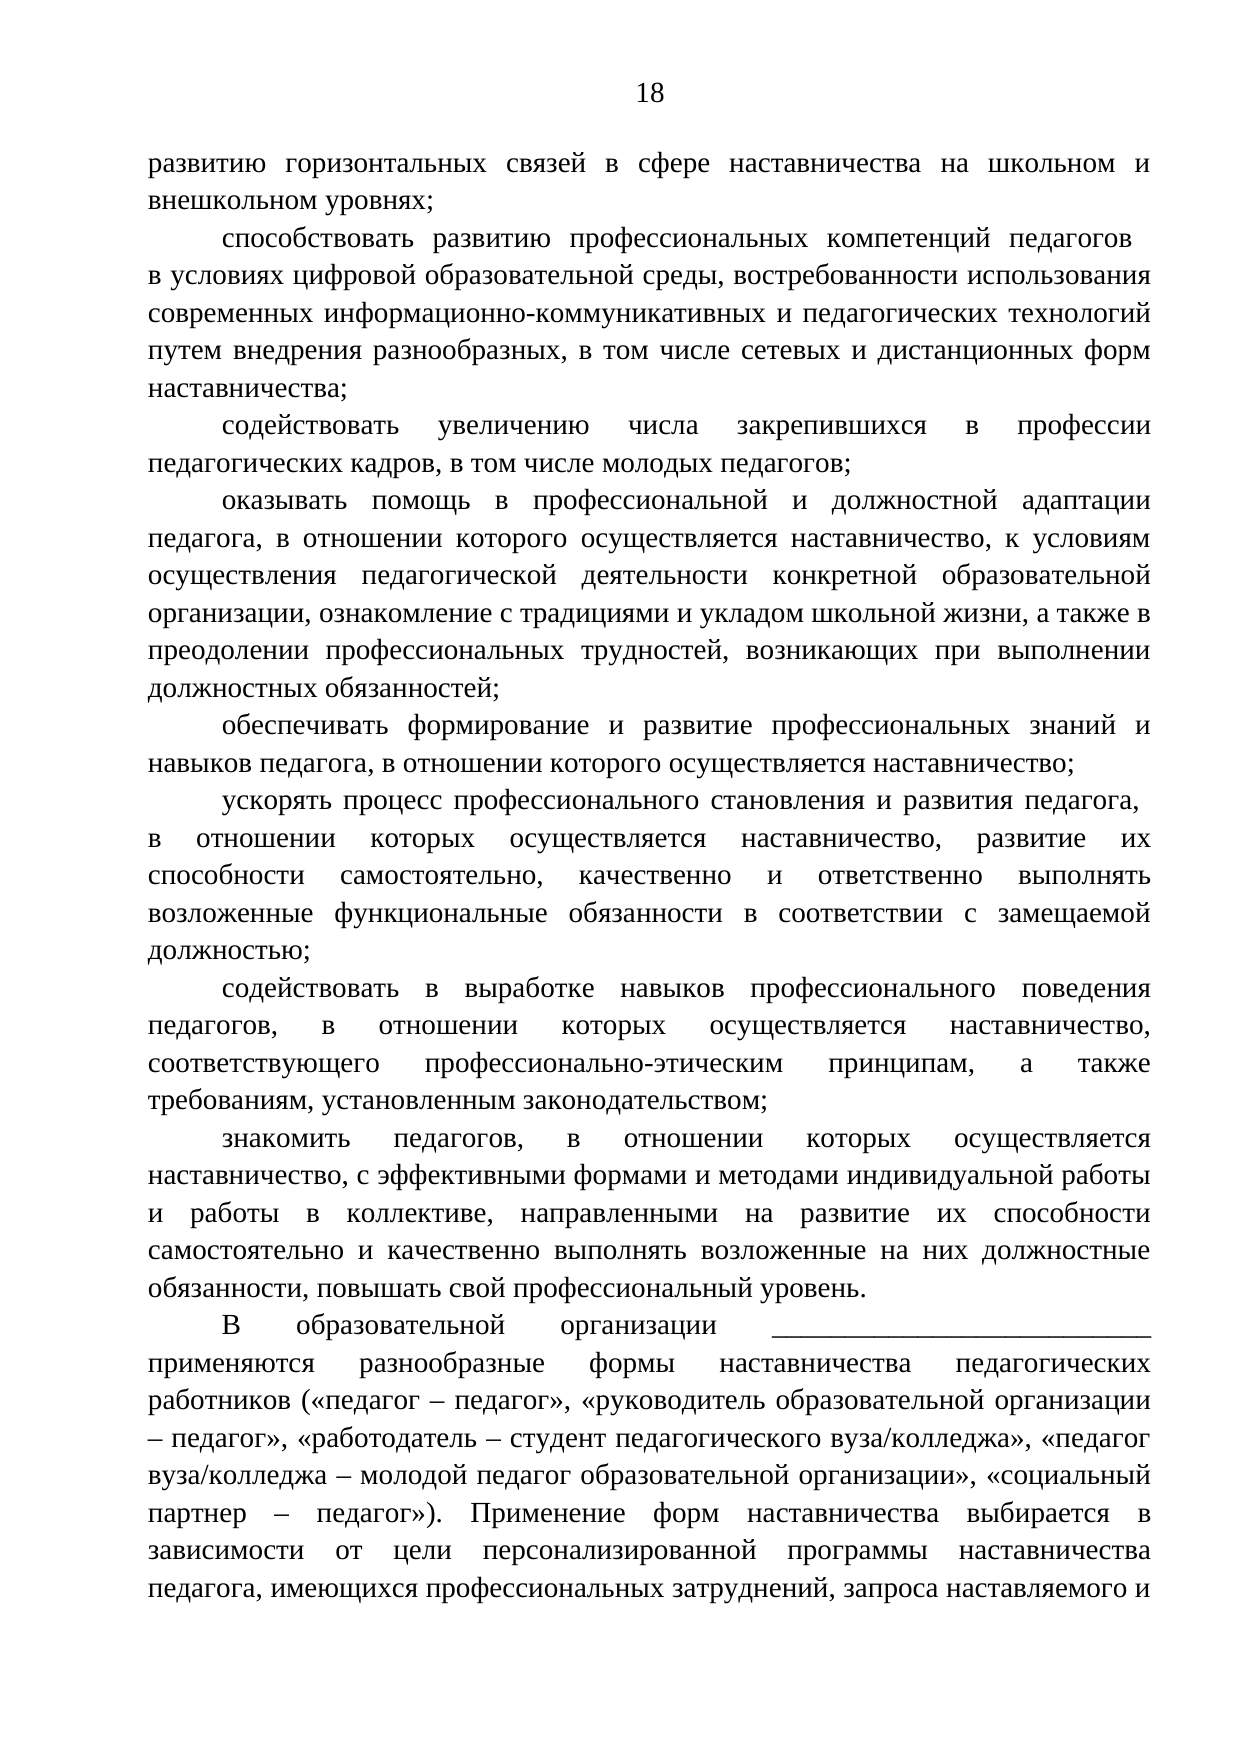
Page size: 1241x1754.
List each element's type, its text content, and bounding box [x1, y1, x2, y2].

text ускорять процесс профессионального становления и развития педагога, в отношении которых осуществляется наставничество, развитие их способности самостоятельно, качественно и ответственно выполнять возложенные функциональные обязанности в соответствии с замещаемой должностью; [148, 779, 1152, 967]
text знакомить педагогов, в отношении которых осуществляется наставничество, с эффективными формами и методами индивидуальной работы и работы в коллективе, направленными на развитие их способности самостоятельно и качественно выполнять возложенные на них должностные обязанности, повышать свой профессиональный уровень. [148, 1117, 1152, 1304]
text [148, 142, 1152, 217]
text способствовать развитию профессиональных компетенций педагогов в условиях цифровой образовательной среды, востребованности использования современных информационно-коммуникативных и педагогических технологий путем внедрения разнообразных, в том числе сетевых и дистанционных форм наставничества; [148, 217, 1152, 404]
text обеспечивать формирование и развитие профессиональных знаний и навыков педагога, в отношении которого осуществляется наставничество; [148, 704, 1152, 779]
text содействовать в выработке навыков профессионального поведения педагогов, в отношении которых осуществляется наставничество, соответствующего профессионально-этическим принципам, а также требованиям, установленным законодательством; [148, 967, 1152, 1117]
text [148, 1304, 1152, 1604]
text содействовать увеличению числа закрепившихся в профессии педагогических кадров, в том числе молодых педагогов; [148, 404, 1152, 479]
text оказывать помощь в профессиональной и должностной адаптации педагога, в отношении которого осуществляется наставничество, к условиям осуществления педагогической деятельности конкретной образовательной организации, ознакомление с традициями и укладом школьной жизни, а также в преодолении профессиональных трудностей, возникающих при выполнении должностных обязанностей; [148, 479, 1152, 704]
